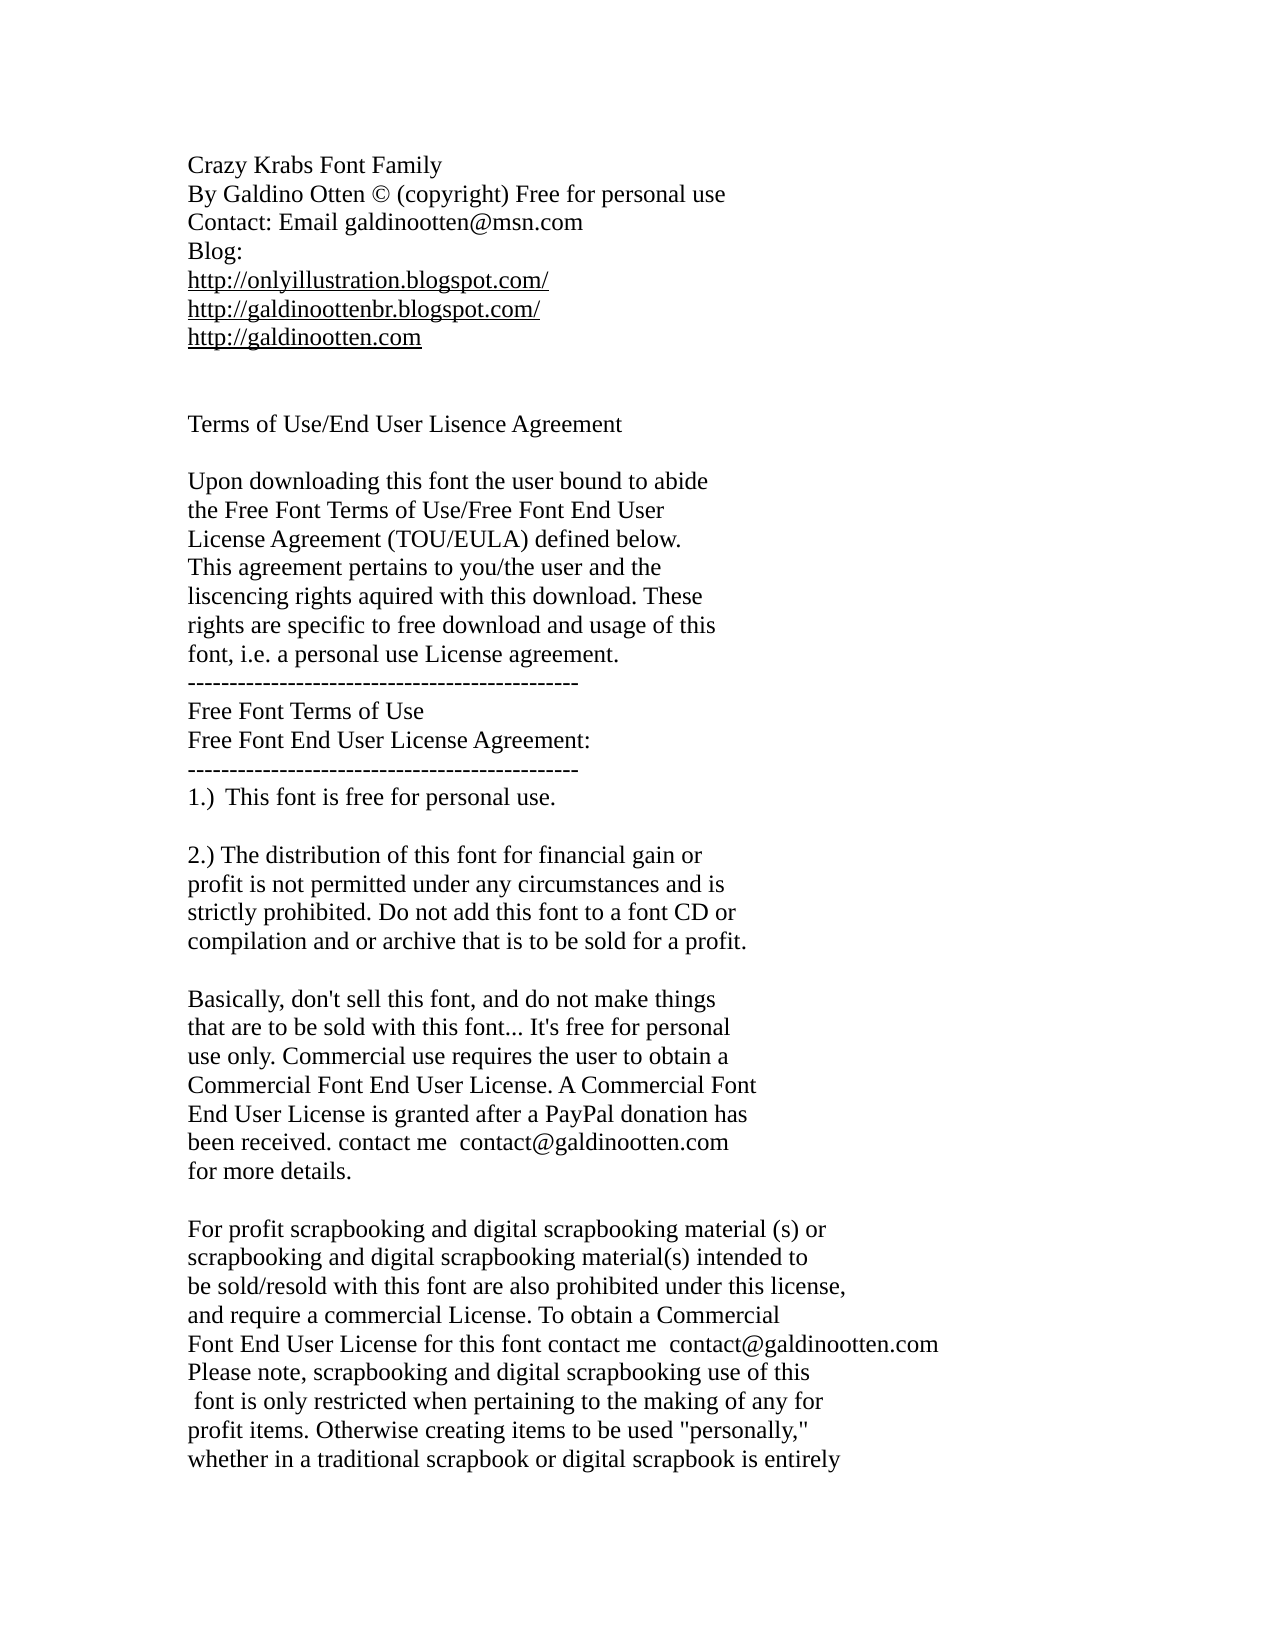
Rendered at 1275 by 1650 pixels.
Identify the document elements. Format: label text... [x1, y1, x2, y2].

text strictly prohibited. Do not add this font to a font CD or [187, 897, 1087, 926]
text use only. Commercial use requires the user to obtain a [187, 1041, 1087, 1070]
text and require a commercial License. To obtain a Commercial [187, 1300, 1087, 1329]
text font, i.e. a personal use License agreement. [187, 639, 1087, 667]
text Contact: Email galdinootten@msn.com [187, 207, 1087, 236]
text profit is not permitted under any circumstances and is [187, 869, 1087, 897]
text scrapbooking and digital scrapbooking material(s) intended to [187, 1242, 1087, 1271]
text License Agreement (TOU/EULA) defined below. [187, 524, 1087, 552]
text This agreement pertains to you/the user and the [187, 552, 1087, 581]
text Basically, don't sell this font, and do not make things [187, 984, 1087, 1012]
text 1.) This font is free for personal use. [187, 782, 1087, 811]
text Blog: [187, 236, 1087, 265]
text 2.) The distribution of this font for financial gain or [187, 840, 1087, 869]
text Upon downloading this font the user bound to abide [187, 466, 1087, 495]
text ----------------------------------------------- [187, 754, 1087, 782]
text For profit scrapbooking and digital scrapbooking material (s) or [187, 1214, 1087, 1242]
text End User License is granted after a PayPal donation has [187, 1099, 1087, 1127]
text Commercial Font End User License. A Commercial Font [187, 1070, 1087, 1099]
text ----------------------------------------------- [187, 667, 1087, 696]
text By Galdino Otten © (copyright) Free for personal use [187, 179, 1087, 207]
text compilation and or archive that is to be sold for a profit. [187, 926, 1087, 955]
text Please note, scrapbooking and digital scrapbooking use of this [187, 1357, 1087, 1386]
text that are to be sold with this font... It's free for personal [187, 1012, 1087, 1041]
text Crazy Krabs Font Family [187, 150, 1087, 179]
text Terms of Use/End User Lisence Agreement [187, 409, 1087, 437]
text font is only restricted when pertaining to the making of any for [187, 1386, 1087, 1415]
text been received. contact me contact@galdinootten.com [187, 1127, 1087, 1156]
text the Free Font Terms of Use/Free Font End User [187, 495, 1087, 524]
text liscencing rights aquired with this download. These [187, 581, 1087, 610]
text whether in a traditional scrapbook or digital scrapbook is entirely [187, 1444, 1087, 1472]
text Font End User License for this font contact me contact@galdinootten.com [187, 1329, 1087, 1357]
text Free Font Terms of Use [187, 696, 1087, 725]
text for more details. [187, 1156, 1087, 1185]
text profit items. Otherwise creating items to be used "personally," [187, 1415, 1087, 1444]
text be sold/resold with this font are also prohibited under this license, [187, 1271, 1087, 1300]
text http://onlyillustration.blogspot.com/ [187, 265, 1087, 294]
text rights are specific to free download and usage of this [187, 610, 1087, 639]
text http://galdinootten.com [187, 322, 1087, 351]
text Free Font End User License Agreement: [187, 725, 1087, 754]
text http://galdinoottenbr.blogspot.com/ [187, 294, 1087, 322]
